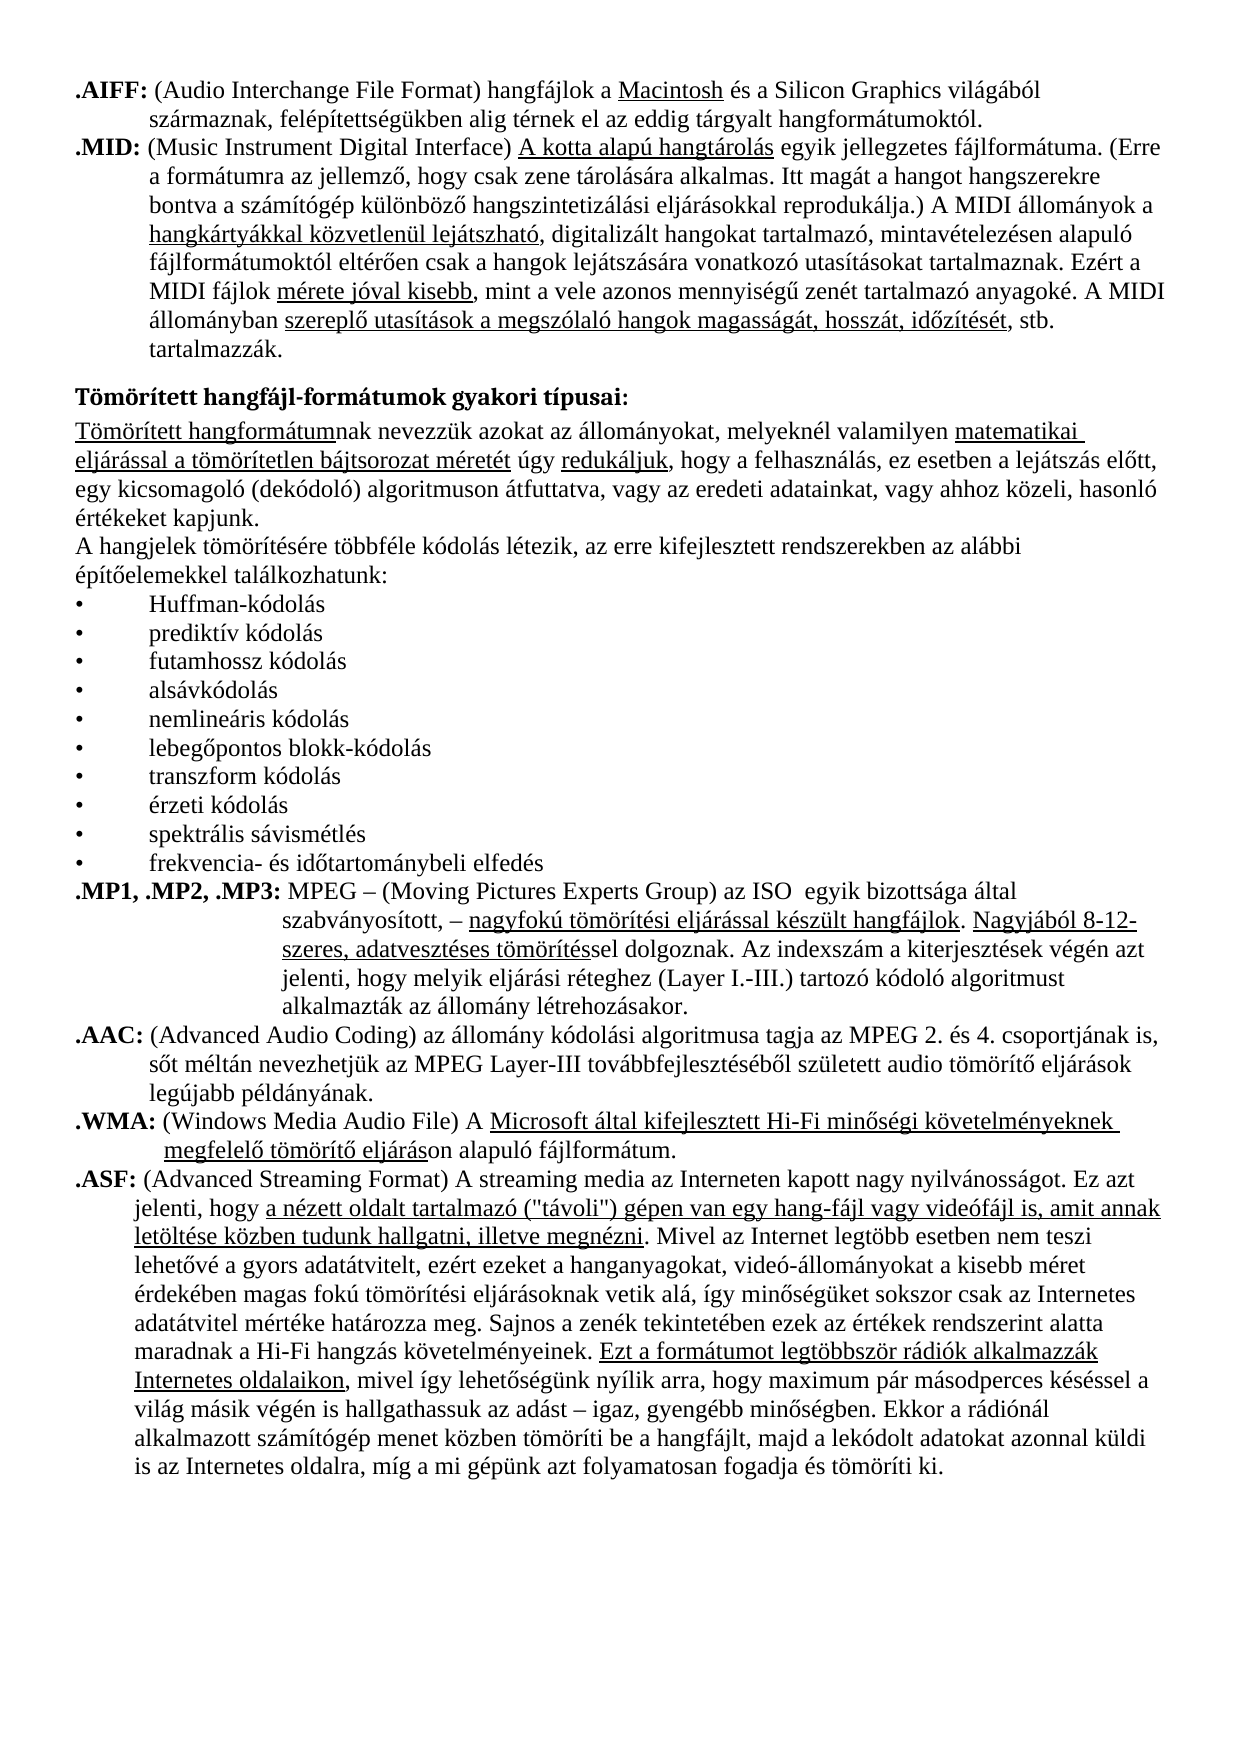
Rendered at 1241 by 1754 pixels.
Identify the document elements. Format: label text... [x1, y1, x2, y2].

text • transzform kódolás [75, 761, 1165, 790]
text • nemlineáris kódolás [75, 704, 1165, 733]
text .AAC: (Advanced Audio Coding) az állomány kódolási algoritmusa tagja az MPEG 2. és 4. csoportjának is, sőt méltán nevezhetjük az MPEG Layer-III továbbfejlesztéséből született audio tömörítő eljárások legújabb példányának. [75, 1020, 1165, 1106]
text • spektrális sávismétlés [75, 819, 1165, 848]
text .WMA: (Windows Media Audio File) A Microsoft által kifejlesztett Hi-Fi minőségi követelményeknek megfelelő tömörítő eljáráson alapuló fájlformátum. [75, 1106, 1165, 1164]
text • lebegőpontos blokk-kódolás [75, 733, 1165, 761]
text .MP1, .MP2, .MP3: MPEG – (Moving Pictures Experts Group) az ISO egyik bizottsága által szabványosított, – nagyfokú tömörítési eljárással készült hangfájlok. Nagyjából 8-12-szeres, adatvesztéses tömörítéssel dolgoznak. Az indexszám a kiterjesztések végén azt jelenti, hogy melyik eljárási réteghez (Layer I.-III.) tartozó kódoló algoritmust alkalmazták az állomány létrehozásakor. [75, 876, 1165, 1020]
text • frekvencia- és időtartománybeli elfedés [75, 848, 1165, 876]
subtitle Tömörített hangfájl-formátumok gyakori típusai: [75, 383, 1165, 412]
text • érzeti kódolás [75, 790, 1165, 819]
text .AIFF: (Audio Interchange File Format) hangfájlok a Macintosh és a Silicon Graphics világából származnak, felépítettségükben alig térnek el az eddig tárgyalt hangformátumoktól. [75, 75, 1165, 132]
text .ASF: (Advanced Streaming Format) A streaming media az Interneten kapott nagy nyilvánosságot. Ez azt jelenti, hogy a nézett oldalt tartalmazó ("távoli") gépen van egy hang-fájl vagy videófájl is, amit annak letöltése közben tudunk hallgatni, illetve megnézni. Mivel az Internet legtöbb esetben nem teszi lehetővé a gyors adatátvitelt, ezért ezeket a hanganyagokat, videó-állományokat a kisebb méret érdekében magas fokú tömörítési eljárásoknak vetik alá, így minőségüket sokszor csak az Internetes adatátvitel mértéke határozza meg. Sajnos a zenék tekintetében ezek az értékek rendszerint alatta maradnak a Hi-Fi hangzás követelményeinek. Ezt a formátumot legtöbbször rádiók alkalmazzák Internetes oldalaikon, mivel így lehetőségünk nyílik arra, hogy maximum pár másodperces késéssel a világ másik végén is hallgathassuk az adást – igaz, gyengébb minőségben. Ekkor a rádiónál alkalmazott számítógép menet közben tömöríti be a hangfájlt, majd a lekódolt adatokat azonnal küldi is az Internetes oldalra, míg a mi gépünk azt folyamatosan fogadja és tömöríti ki. [75, 1164, 1165, 1480]
text • Huffman-kódolás [75, 589, 1165, 618]
text .MID: (Music Instrument Digital Interface) A kotta alapú hangtárolás egyik jellegzetes fájlformátuma. (Erre a formátumra az jellemző, hogy csak zene tárolására alkalmas. Itt magát a hangot hangszerekre bontva a számítógép különböző hangszintetizálási eljárásokkal reprodukálja.) A MIDI állományok a hangkártyákkal közvetlenül lejátszható, digitalizált hangokat tartalmazó, mintavételezésen alapuló fájlformátumoktól eltérően csak a hangok lejátszására vonatkozó utasításokat tartalmaznak. Ezért a MIDI fájlok mérete jóval kisebb, mint a vele azonos mennyiségű zenét tartalmazó anyagoké. A MIDI állományban szereplő utasítások a megszólaló hangok magasságát, hosszát, időzítését, stb. tartalmazzák. [75, 132, 1165, 362]
text • prediktív kódolás [75, 618, 1165, 646]
text • alsávkódolás [75, 675, 1165, 704]
text • futamhossz kódolás [75, 646, 1165, 675]
text A hangjelek tömörítésére többféle kódolás létezik, az erre kifejlesztett rendszerekben az alábbi építőelemekkel találkozhatunk: [75, 531, 1165, 589]
text Tömörített hangformátumnak nevezzük azokat az állományokat, melyeknél valamilyen matematikai eljárással a tömörítetlen bájtsorozat méretét úgy redukáljuk, hogy a felhasználás, ez esetben a lejátszás előtt, egy kicsomagoló (dekódoló) algoritmuson átfuttatva, vagy az eredeti adatainkat, vagy ahhoz közeli, hasonló értékeket kapjunk. [75, 416, 1165, 531]
